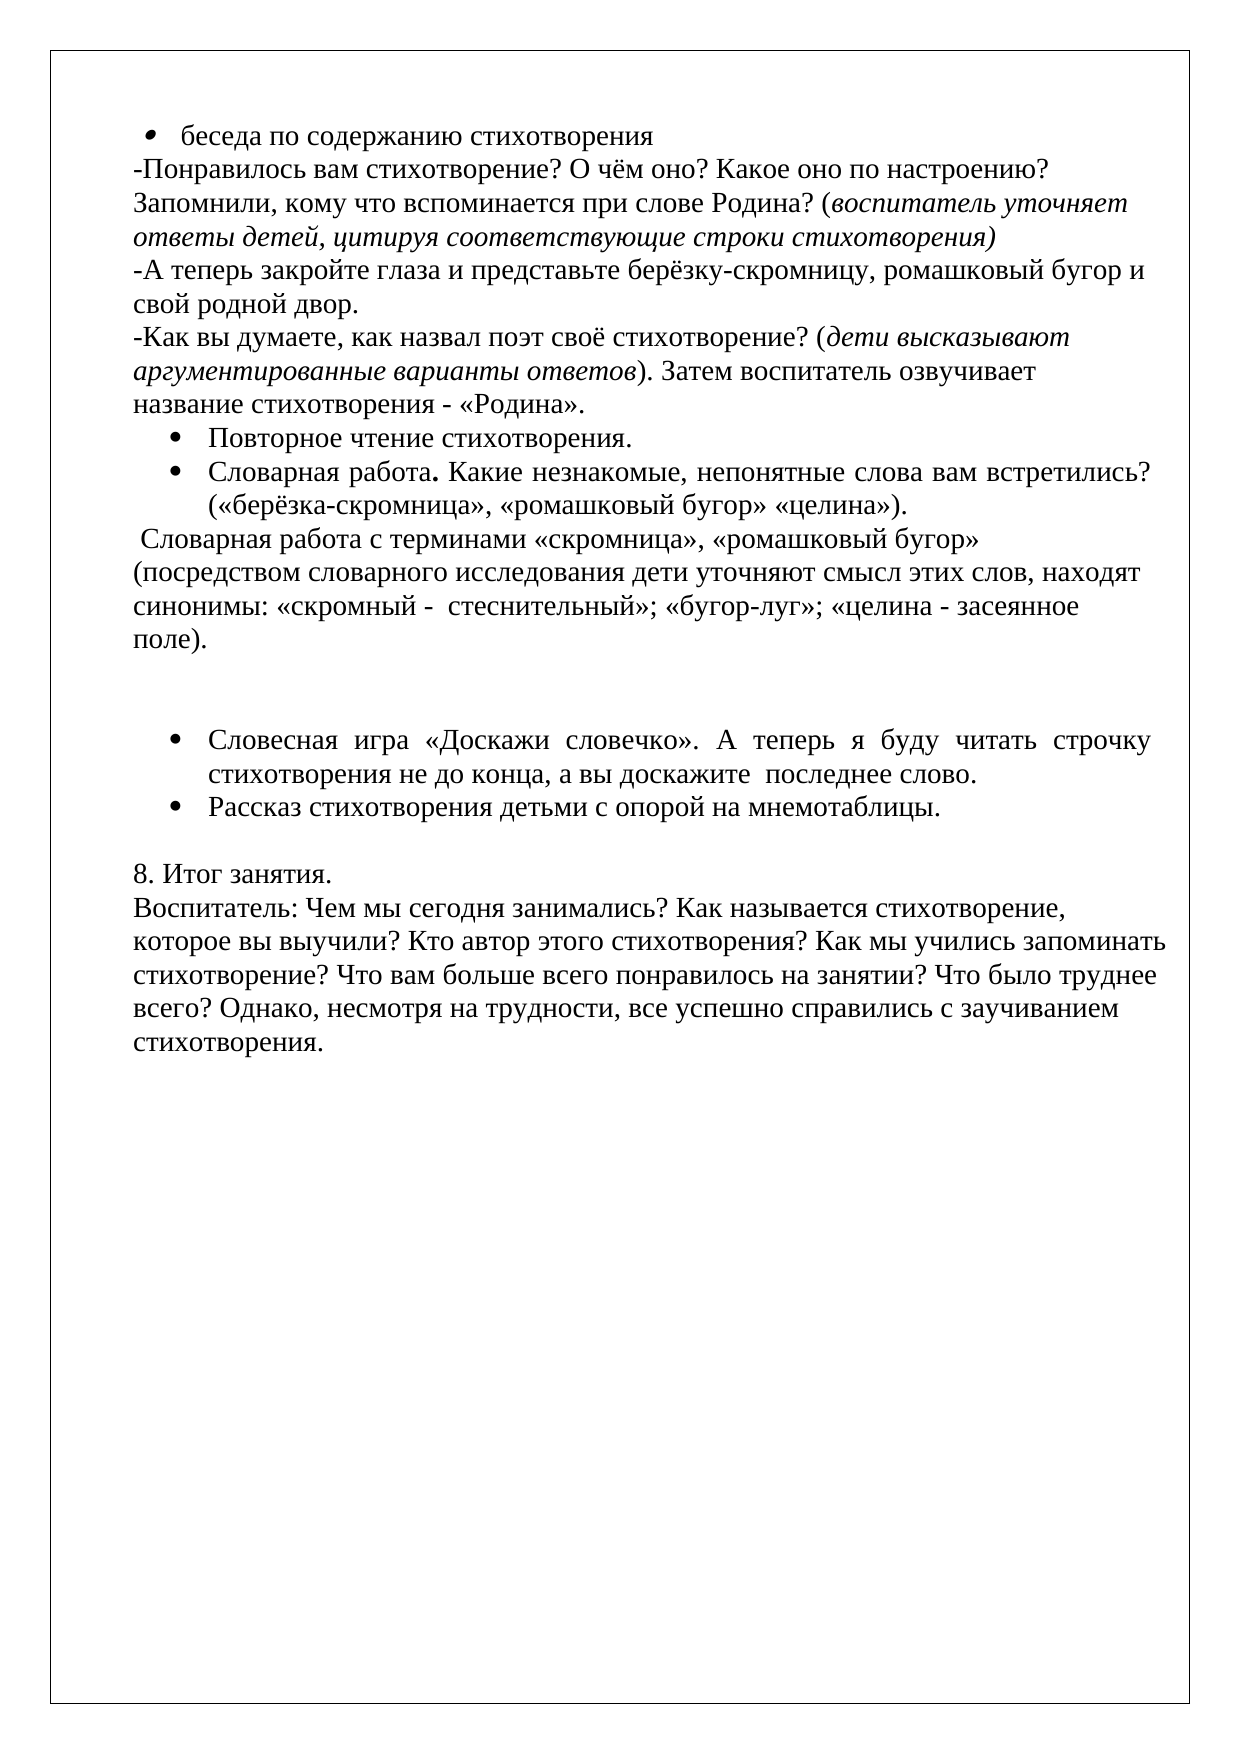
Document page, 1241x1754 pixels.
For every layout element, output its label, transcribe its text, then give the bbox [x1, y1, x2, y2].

text 8. Итог занятия. Воспитатель: Чем мы сегодня занимались? Как называется стихотворение, которое вы выучили? Кто автор этого стихотворения? Как мы учились запоминать стихотворение? Что вам больше всего понравилось на занятии? Что было труднее всего? Однако, несмотря на трудности, все успешно справились с заучиванием стихотворения. [133, 856, 1169, 1058]
list Рассказ стихотворения детьми с опорой на мнемотаблицы. [170, 789, 1152, 823]
list Повторное чтение стихотворения. [170, 420, 1152, 454]
text Словарная работа с терминами «скромница», «ромашковый бугор» (посредством словарного исследования дети уточняют смысл этих слов, находят синонимы: «скромный - стеснительный»; «бугор-луг»; «целина - засеянное поле). [133, 521, 1152, 655]
list Словесная игра «Доскажи словечко». А теперь я буду читать строчку стихотворения не до конца, а вы доскажите последнее слово. [170, 722, 1152, 789]
list беседа по содержанию стихотворения [143, 118, 1152, 152]
text -Как вы думаете, как назвал поэт своё стихотворение? (дети высказывают аргументированные варианты ответов). Затем воспитатель озвучивает название стихотворения - «Родина». [133, 319, 1152, 420]
list Словарная работа. Какие незнакомые, непонятные слова вам встретились? («берёзка-скромница», «ромашковый бугор» «целина»). [170, 454, 1152, 521]
text -Понравилось вам стихотворение? О чём оно? Какое оно по настроению? Запомнили, кому что вспоминается при слове Родина? (воспитатель уточняет ответы детей, цитируя соответствующие строки стихотворения) [133, 152, 1152, 252]
text -А теперь закройте глаза и представьте берёзку-скромницу, ромашковый бугор и свой родной двор. [133, 252, 1152, 319]
